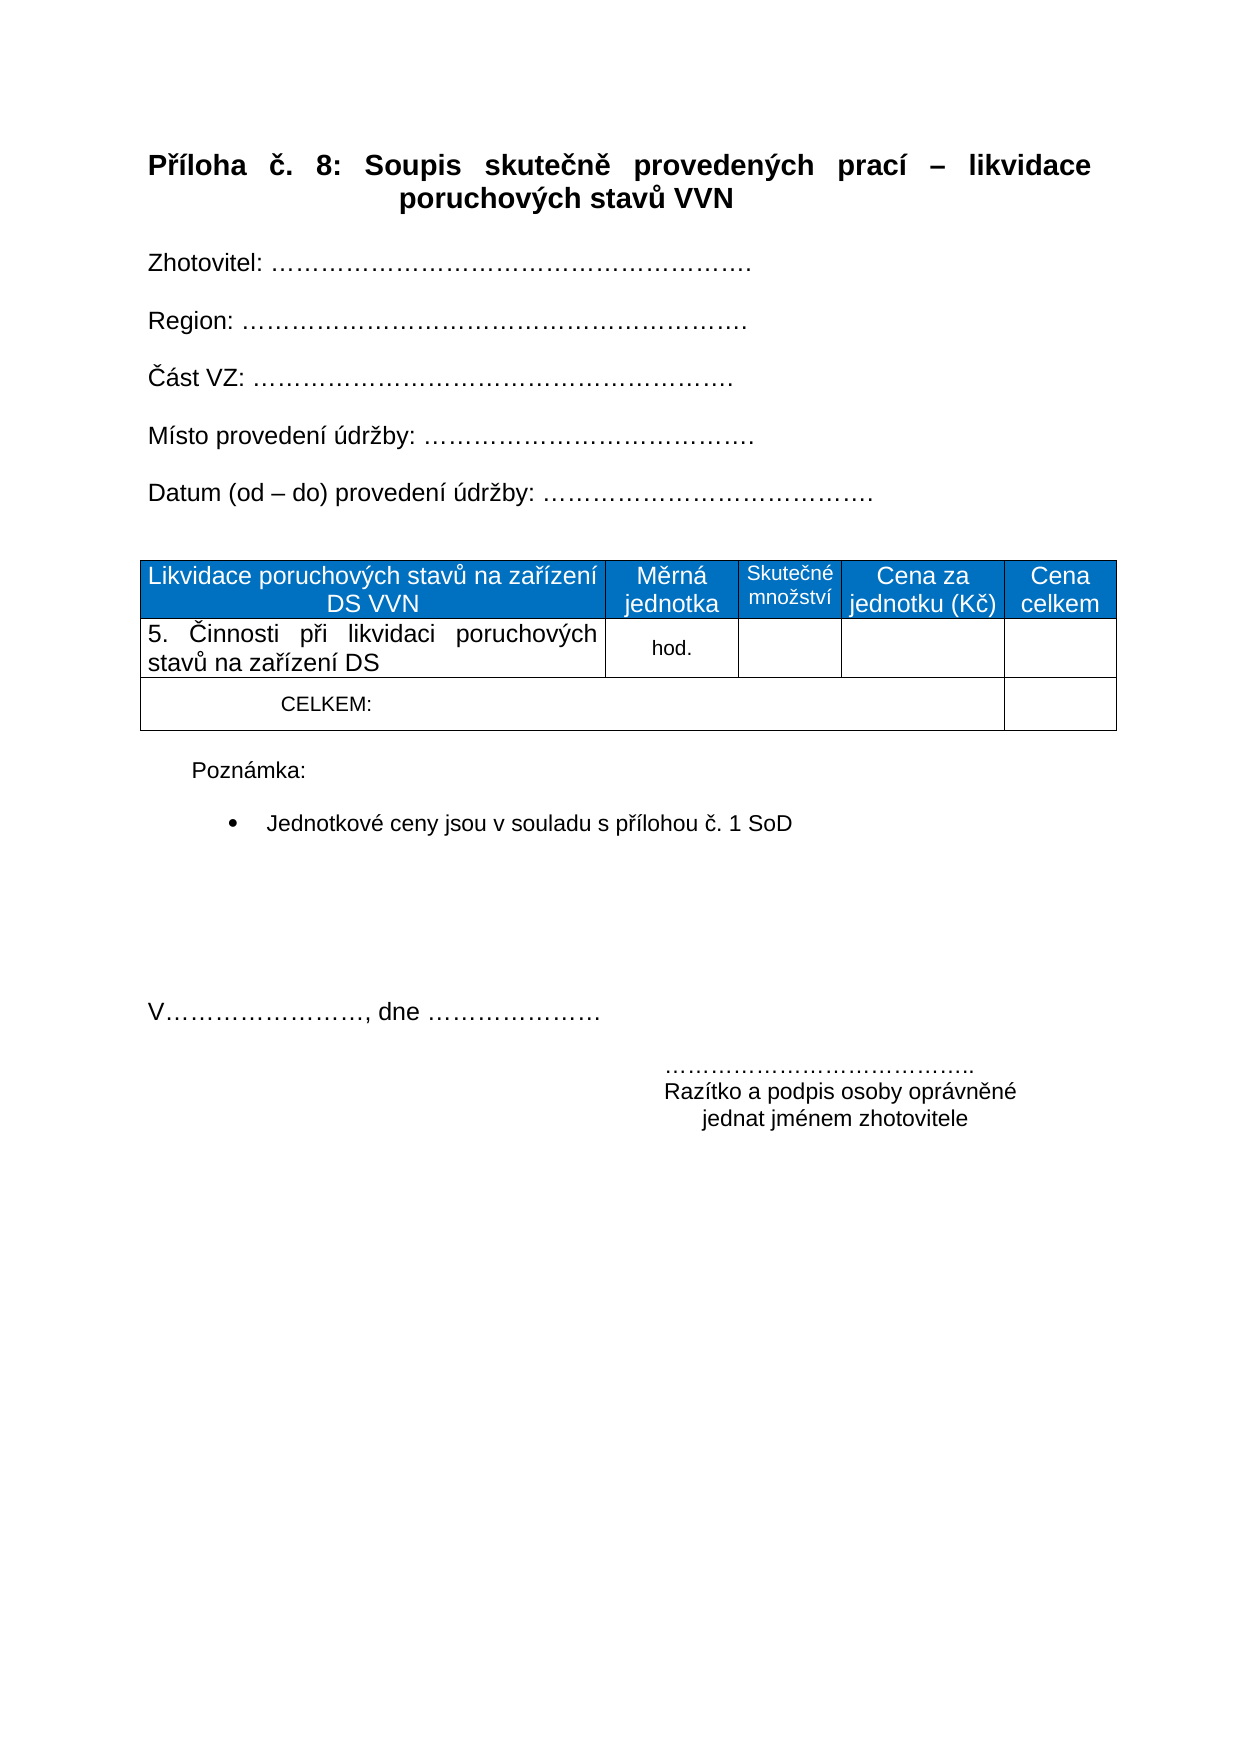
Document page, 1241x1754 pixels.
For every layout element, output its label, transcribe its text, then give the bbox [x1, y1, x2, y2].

text Razítko a podpis osoby oprávněné [298, 1078, 1093, 1105]
text Místo provedení údržby: …………………………………. [148, 421, 1093, 449]
table_header Likvidace poruchových stavů na zařízení DS VVN [141, 561, 605, 618]
table_header Cena za jednotku (Kč) [842, 561, 1004, 618]
table_header Měrná jednotka [606, 561, 738, 618]
list Jednotkové ceny jsou v souladu s přílohou č. 1 SoD [229, 810, 1093, 836]
table_cell [739, 619, 841, 677]
text Část VZ: …………………………………………………. [148, 363, 1093, 392]
table_cell [1005, 619, 1116, 677]
text Zhotovitel: …………………………………………………. [148, 248, 1093, 277]
text Region: ……………………………………………………. [148, 306, 1093, 334]
text Příloha č. 8: Soupis skutečně provedených prací – likvidace poruchových stavů VVN [148, 148, 1093, 215]
text jednat jménem zhotovitele [148, 1105, 1093, 1131]
text V……………………, dne ………………… [148, 997, 1093, 1026]
table_cell [1005, 678, 1116, 730]
table_cell CELKEM: [141, 678, 1004, 730]
table_cell hod. [606, 619, 738, 677]
text Datum (od – do) provedení údržby: …………………………………. [148, 478, 1093, 507]
table_header Cena celkem [1005, 561, 1116, 618]
text ………………………………….. [148, 1052, 1093, 1078]
table_cell [842, 619, 1004, 677]
table_header Skutečné množství [739, 561, 841, 618]
list Poznámka: [191, 757, 1093, 784]
table_cell 5. Činnosti při likvidaci poruchových stavů na zařízení DS [141, 619, 605, 677]
